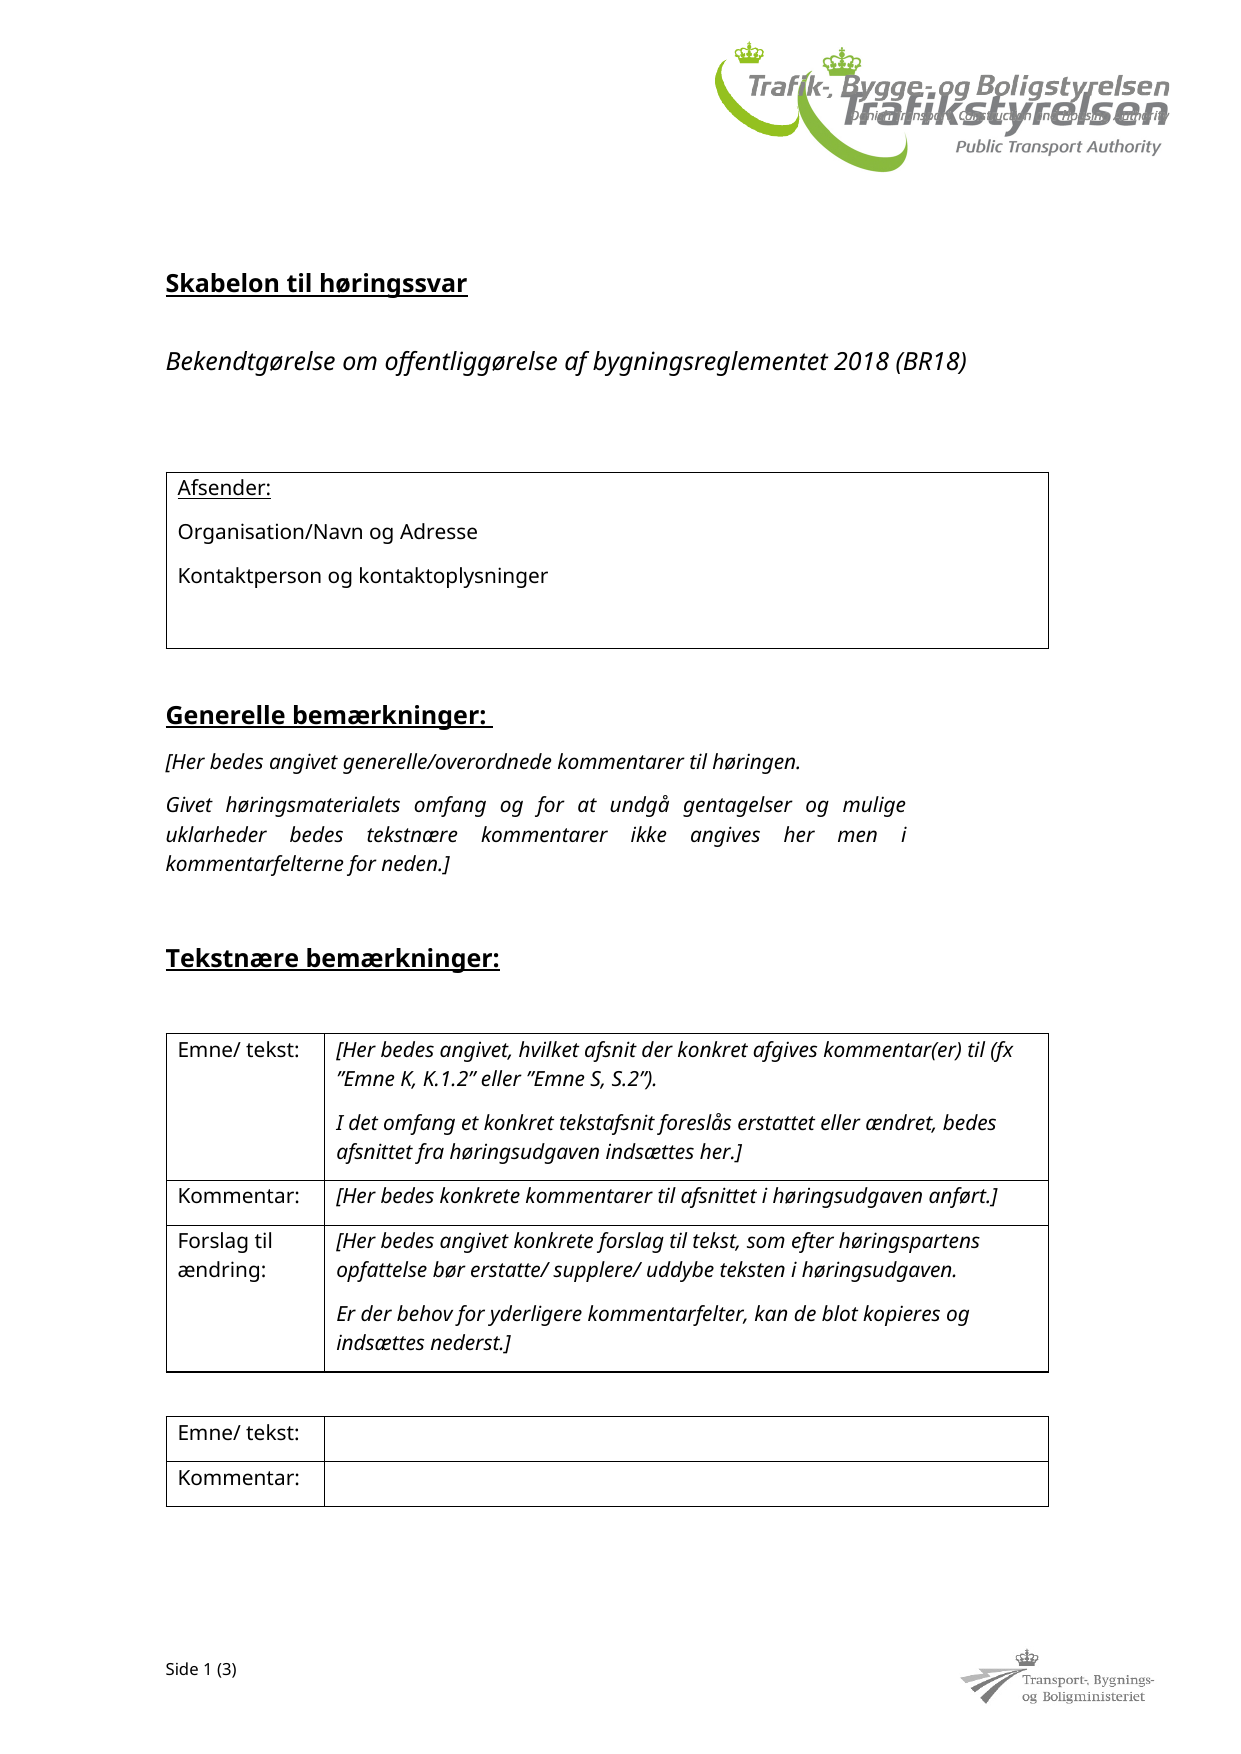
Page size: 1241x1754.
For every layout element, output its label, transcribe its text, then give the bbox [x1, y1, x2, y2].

table_header [Her bedes angivet, hvilket afsnit der konkret afgives kommentar(er) til (fx ”Emne K, K.1.2” eller ”Emne S, S.2”). I det omfang et konkret tekstafsnit foreslås erstattet eller ændret, bedes afsnittet fra høringsudgaven indsættes her.] [325, 1034, 1048, 1180]
table_cell Forslag til ændring: [167, 1226, 324, 1371]
text [Her bedes angivet generelle/overordnede kommentarer til høringen. [165, 746, 909, 775]
table_cell [325, 1462, 1048, 1506]
table_header Emne/ tekst: [167, 1417, 324, 1461]
picture [943, 1640, 1171, 1712]
text Tekstnære bemærkninger: [165, 941, 909, 974]
table_cell [Her bedes konkrete kommentarer til afsnittet i høringsudgaven anført.] [325, 1181, 1048, 1224]
text Givet høringsmaterialets omfang og for at undgå gentagelser og mulige uklarheder bedes tekstnære kommentarer ikke angives her men i kommentarfelterne for neden.] [165, 790, 909, 877]
table_cell [Her bedes angivet konkrete forslag til tekst, som efter høringspartens opfattelse bør erstatte/ supplere/ uddybe teksten i høringsudgaven. Er der behov for yderligere kommentarfelter, kan de blot kopieres og indsættes nederst.] [325, 1226, 1048, 1371]
table_header Afsender: Organisation/Navn og Adresse Kontaktperson og kontaktoplysninger [167, 473, 1048, 648]
table_header Emne/ tekst: [167, 1034, 324, 1180]
table_cell Kommentar: [167, 1462, 324, 1506]
text Generelle bemærkninger: [165, 697, 909, 731]
table_cell Kommentar: [167, 1181, 324, 1224]
table_header Skabelon til høringssvar Bekendtgørelse om offentliggørelse af bygningsreglementet 2018 (BR18) [154, 266, 1002, 429]
picture [715, 41, 1170, 173]
table_header [325, 1417, 1048, 1461]
